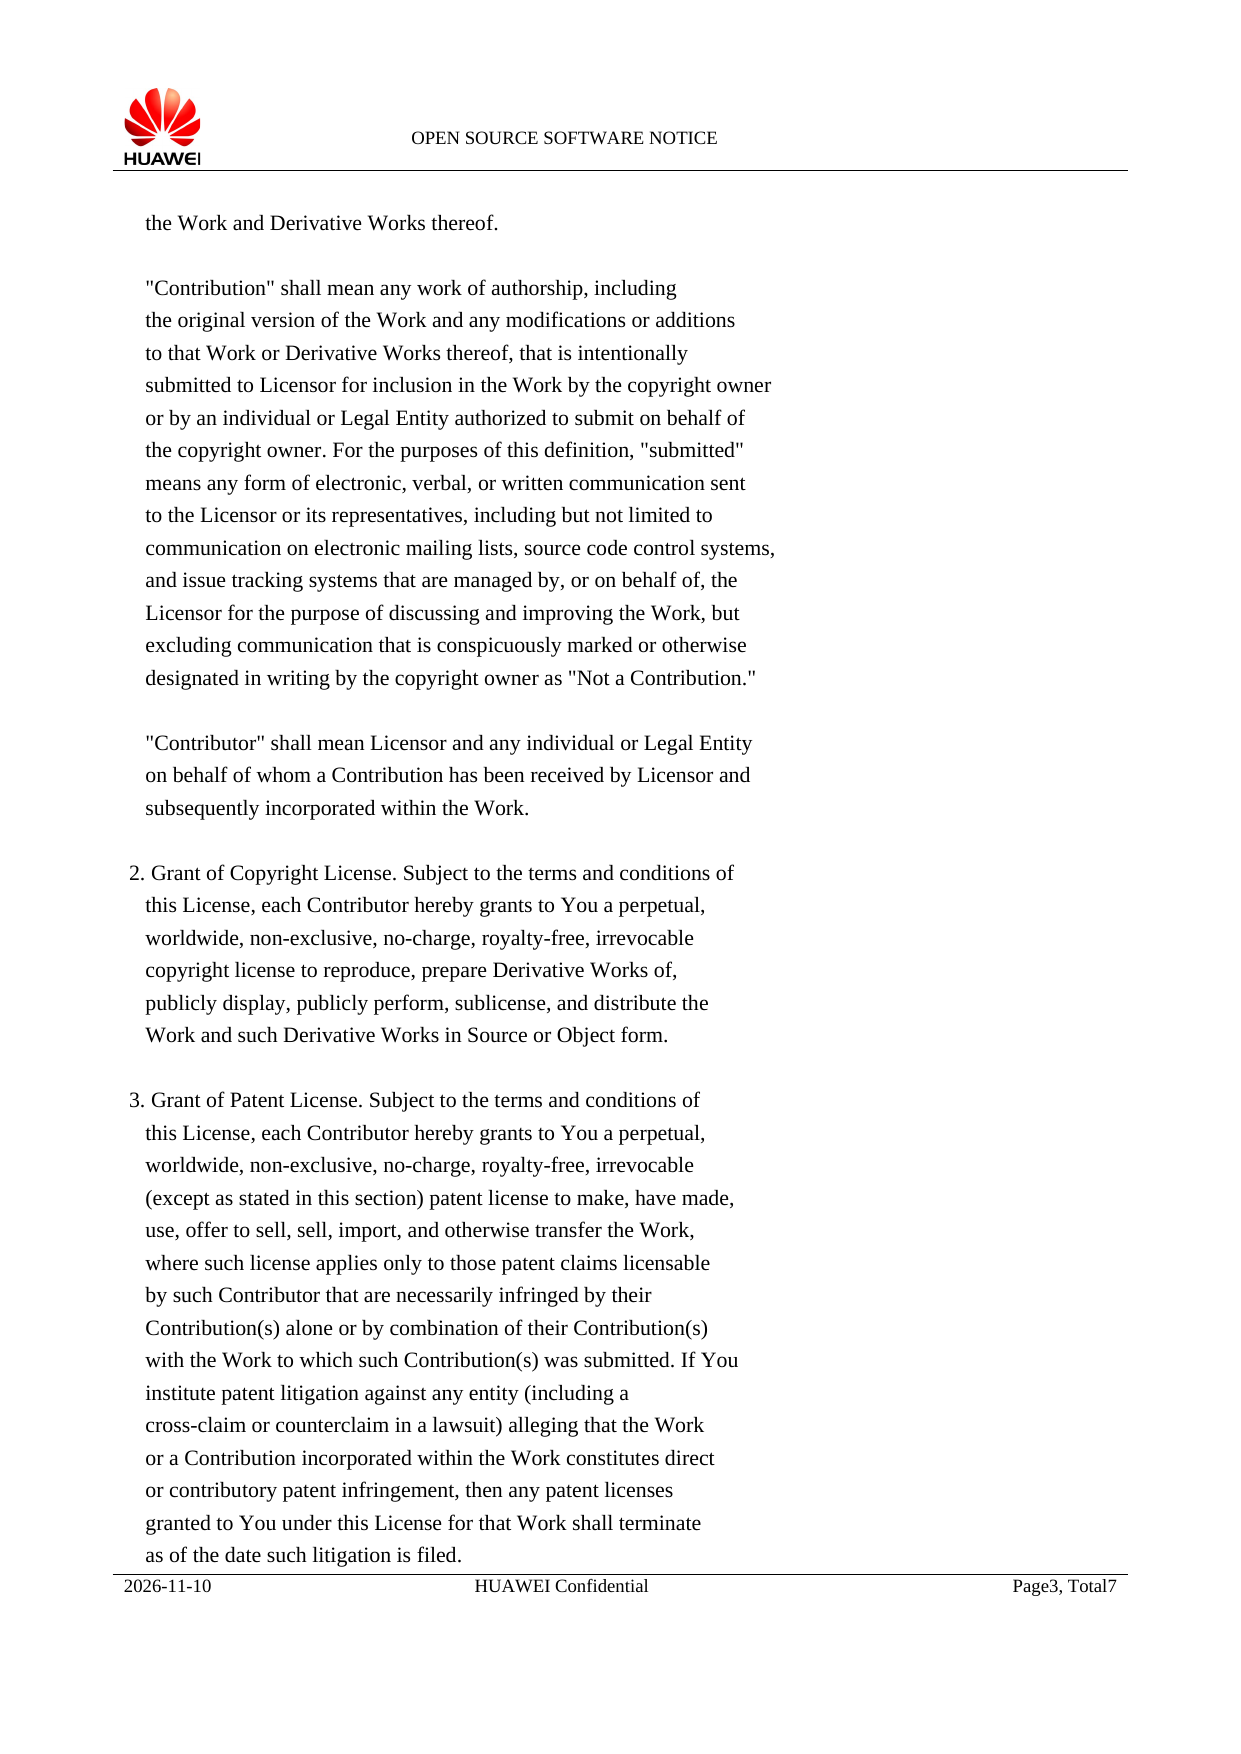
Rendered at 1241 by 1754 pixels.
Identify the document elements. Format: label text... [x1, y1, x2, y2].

picture [124, 88, 201, 165]
